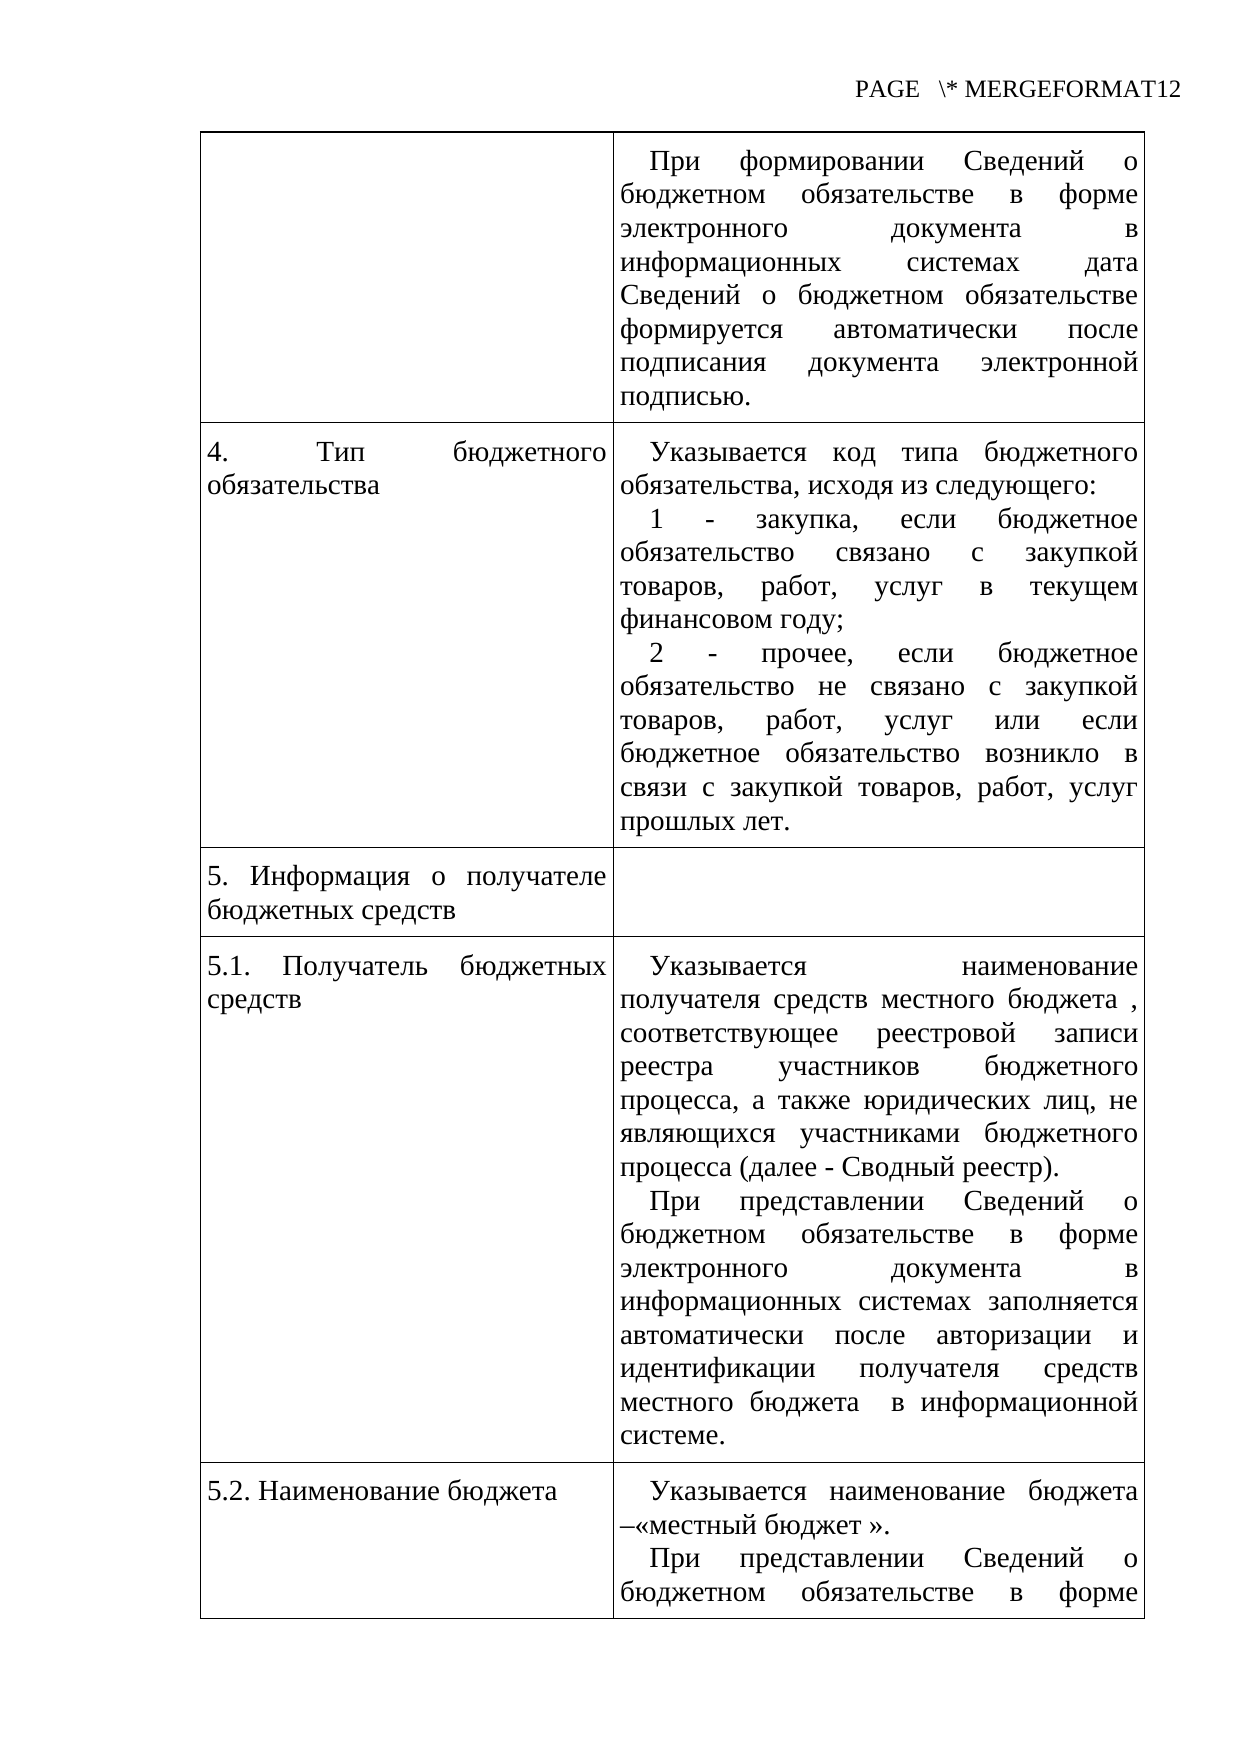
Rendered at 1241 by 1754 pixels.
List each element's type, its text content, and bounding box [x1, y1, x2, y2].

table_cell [201, 1463, 613, 1618]
table_cell 4. Тип бюджетного обязательства [201, 423, 613, 847]
table_cell [614, 848, 1144, 936]
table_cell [614, 1463, 1144, 1618]
table_cell 5. Информация о получателе бюджетных средств [201, 848, 613, 936]
table_cell Указывается код типа бюджетного обязательства, исходя из следующего: 1 - закупка, если бюджетное обязательство связано с закупкой товаров, работ, услуг в текущем финансовом году; 2 - прочее, если бюджетное обязательство не связано с закупкой товаров, работ, услуг или если бюджетное обязательство возникло в связи с закупкой товаров, работ, услуг прошлых лет. [614, 423, 1144, 847]
table_cell Указывается наименование получателя средств местного бюджета , соответствующее реестровой записи реестра участников бюджетного процесса, а также юридических лиц, не являющихся участниками бюджетного процесса (далее - Сводный реестр). При представлении Сведений о бюджетном обязательстве в форме электронного документа в информационных системах заполняется автоматически после авторизации и идентификации получателя средств местного бюджета в информационной системе. [614, 937, 1144, 1462]
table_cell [201, 133, 613, 422]
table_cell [614, 133, 1144, 422]
table_cell 5.1. Получатель бюджетных средств [201, 937, 613, 1462]
